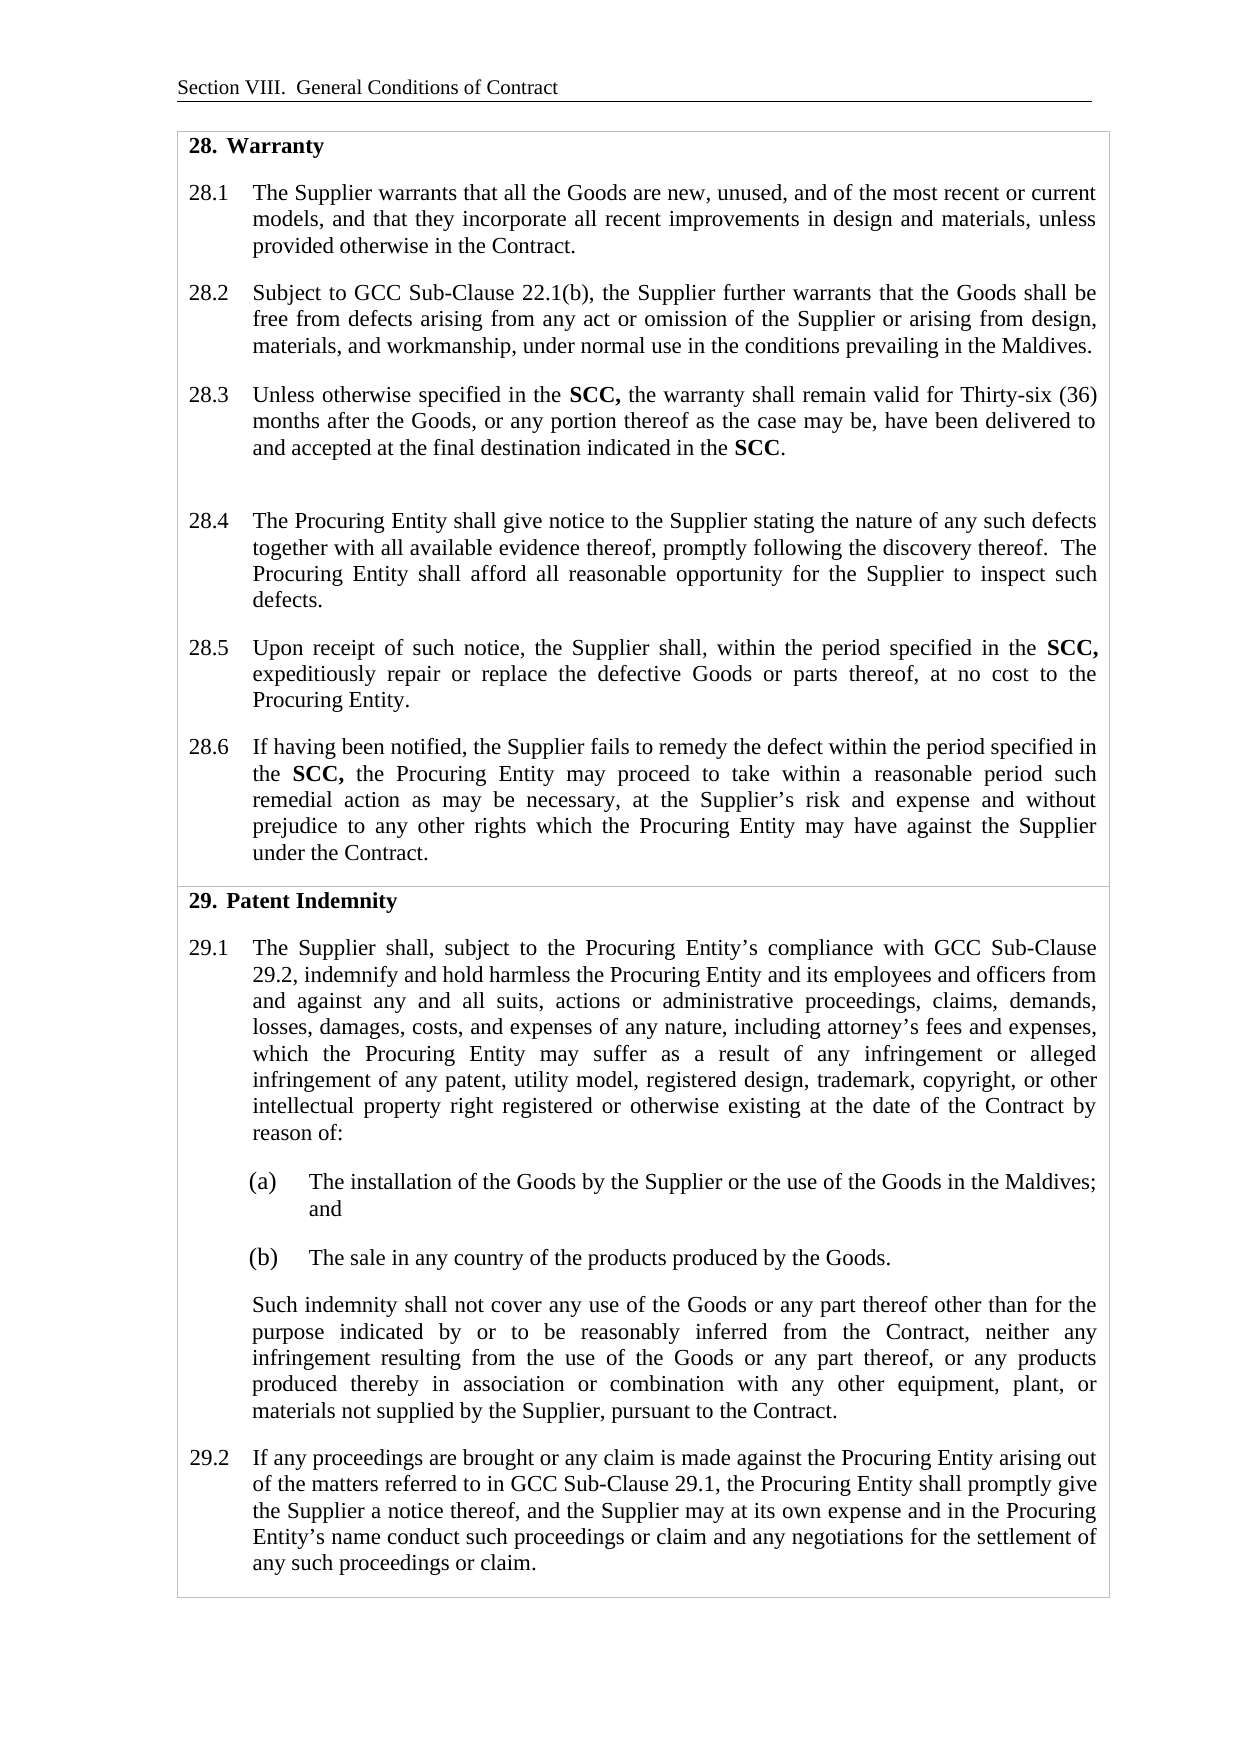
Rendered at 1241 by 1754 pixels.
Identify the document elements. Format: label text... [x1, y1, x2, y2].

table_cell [178, 887, 1109, 1597]
table_cell Warranty 28.1 The Supplier warrants that all the Goods are new, unused, and of the most recent or current models, and that they incorporate all recent improvements in design and materials, unless provided otherwise in the Contract. 28.2 Subject to GCC Sub-Clause 22.1(b), the Supplier further warrants that the Goods shall be free from defects arising from any act or omission of the Supplier or arising from design, materials, and workmanship, under normal use in the conditions prevailing in the Maldives. 28.3 Unless otherwise specified in the SCC, the warranty shall remain valid for Thirty-six (36) months after the Goods, or any portion thereof as the case may be, have been delivered to and accepted at the final destination indicated in the SCC. 28.4 The Procuring Entity shall give notice to the Supplier stating the nature of any such defects together with all available evidence thereof, promptly following the discovery thereof. The Procuring Entity shall afford all reasonable opportunity for the Supplier to inspect such defects. 28.5 Upon receipt of such notice, the Supplier shall, within the period specified in the SCC, expeditiously repair or replace the defective Goods or parts thereof, at no cost to the Procuring Entity. 28.6 If having been notified, the Supplier fails to remedy the defect within the period specified in the SCC, the Procuring Entity may proceed to take within a reasonable period such remedial action as may be necessary, at the Supplier’s risk and expense and without prejudice to any other rights which the Procuring Entity may have against the Supplier under the Contract. [178, 132, 1109, 886]
